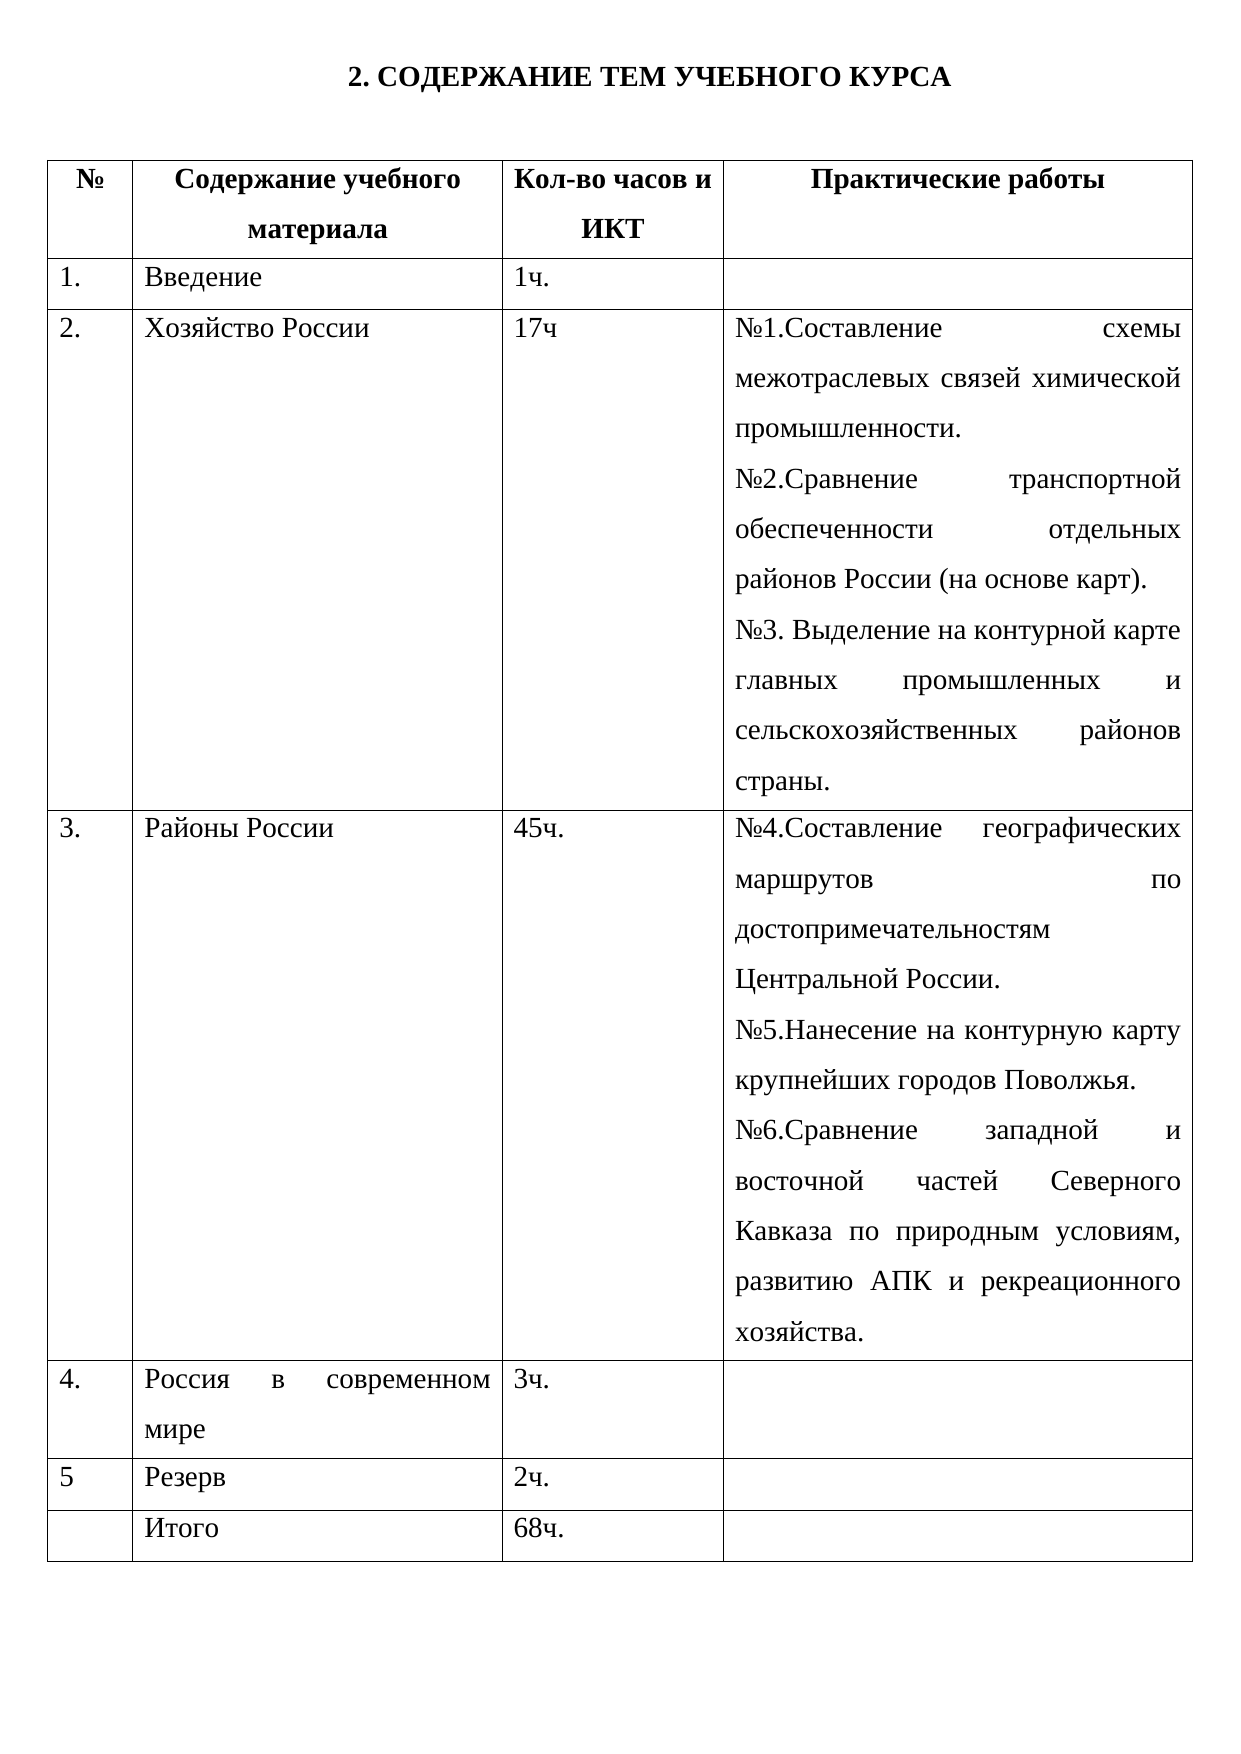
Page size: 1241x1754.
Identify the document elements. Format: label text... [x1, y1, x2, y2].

table_cell [724, 259, 1192, 309]
table_cell №1.Составление схемы межотраслевых связей химической промышленности. №2.Сравнение транспортной обеспеченности отдельных районов России (на основе карт). №3. Выделение на контурной карте главных промышленных и сельскохозяйственных районов страны. [724, 310, 1192, 809]
table_cell 1ч. [503, 259, 723, 309]
table_cell Итого [133, 1511, 502, 1561]
table_cell 1. [48, 259, 132, 309]
table_cell [724, 1361, 1192, 1458]
table_cell Введение [133, 259, 502, 309]
table_cell Хозяйство России [133, 310, 502, 809]
table_cell [48, 1511, 132, 1561]
table_header № [48, 161, 132, 258]
table_header Практические работы [724, 161, 1192, 258]
table_cell 4. [48, 1361, 132, 1458]
table_cell 3. [48, 811, 132, 1360]
table_cell 5 [48, 1459, 132, 1509]
table_header Кол-во часов и ИКТ [503, 161, 723, 258]
table_cell №4.Составление географических маршрутов по достопримечательностям Центральной России. №5.Нанесение на контурную карту крупнейших городов Поволжья. №6.Сравнение западной и восточной частей Северного Кавказа по природным условиям, развитию АПК и рекреационного хозяйства. [724, 811, 1192, 1360]
table_cell 45ч. [503, 811, 723, 1360]
table_cell Россия в современном мире [133, 1361, 502, 1458]
table_header Содержание учебного материала [133, 161, 502, 258]
table_cell [724, 1459, 1192, 1509]
table_cell 2. [48, 310, 132, 809]
table_cell 2ч. [503, 1459, 723, 1509]
text 2. СОДЕРЖАНИЕ ТЕМ УЧЕБНОГО КУРСА [59, 59, 1181, 93]
table_cell 17ч [503, 310, 723, 809]
table_cell 68ч. [503, 1511, 723, 1561]
table_cell [724, 1511, 1192, 1561]
table_cell Резерв [133, 1459, 502, 1509]
table_cell 3ч. [503, 1361, 723, 1458]
table_cell Районы России [133, 811, 502, 1360]
